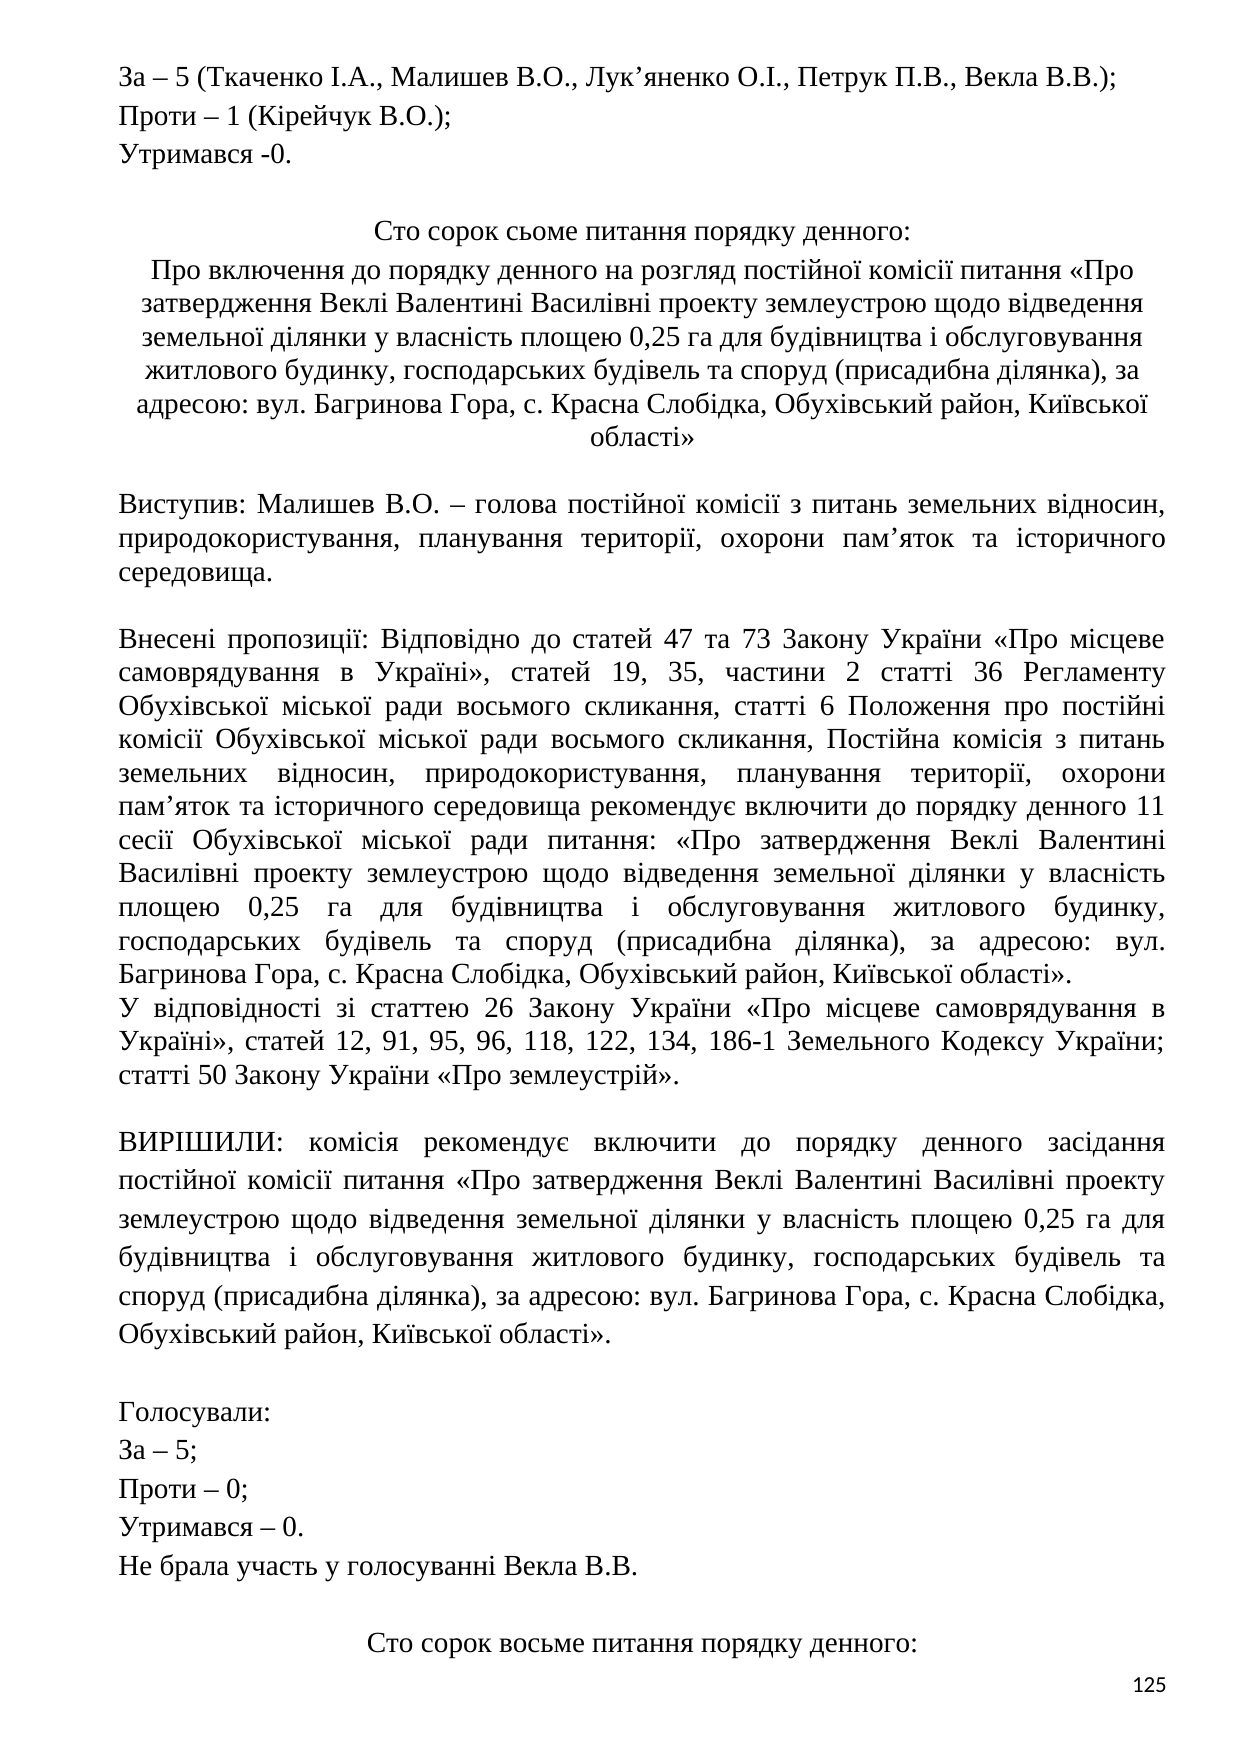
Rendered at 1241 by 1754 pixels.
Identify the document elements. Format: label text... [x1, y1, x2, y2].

text ВИРІШИЛИ: комісія рекомендує включити до порядку денного засідання постійної комісії питання «Про затвердження Веклі Валентині Василівні проекту землеустрою щодо відведення земельної ділянки у власність площею 0,25 га для будівництва і обслуговування житлового будинку, господарських будівель та споруд (присадибна ділянка), за адресою: вул. Багринова Гора, с. Красна Слобідка, Обухівський район, Київської області». [118, 1124, 1167, 1350]
text За – 5; [118, 1432, 1167, 1466]
text Про включення до порядку денного на розгляд постійної комісії питання «Про затвердження Веклі Валентині Василівні проекту землеустрою щодо відведення земельної ділянки у власність площею 0,25 га для будівництва і обслуговування житлового будинку, господарських будівель та споруд (присадибна ділянка), за адресою: вул. Багринова Гора, с. Красна Слобідка, Обухівський район, Київської області» [118, 252, 1167, 453]
text Не брала участь у голосуванні Векла В.В. [118, 1548, 1167, 1581]
text За – 5 (Ткаченко І.А., Малишев В.О., Лук’яненко О.І., Петрук П.В., Векла В.В.); [118, 59, 1167, 93]
text Сто сорок восьме питання порядку денного: [118, 1625, 1167, 1658]
text Проти – 1 (Кірейчук В.О.); [118, 98, 1167, 131]
text Утримався – 0. [118, 1509, 1167, 1543]
text У відповідності зі статтею 26 Закону України «Про місцеве самоврядування в Україні», статей 12, 91, 95, 96, 118, 122, 134, 186-1 Земельного Кодексу України; статті 50 Закону України «Про землеустрій». [118, 990, 1167, 1090]
text Утримався -0. [118, 136, 1167, 170]
text Проти – 0; [118, 1471, 1167, 1504]
text Внесені пропозиції: Відповідно до статей 47 та 73 3акону України «Про місцеве самоврядування в Україні», статей 19, 35, частини 2 статті 36 Регламенту Обухівської міської ради восьмого скликання, статті 6 Положення про постійні комісії Обухівської міської ради восьмого скликання, Постійна комісія з питань земельних відносин, природокористування, планування території, охорони пам’яток та історичного середовища рекомендує включити до порядку денного 11 сесії Обухівської міської ради питання: «Про затвердження Веклі Валентині Василівні проекту землеустрою щодо відведення земельної ділянки у власність площею 0,25 га для будівництва і обслуговування житлового будинку, господарських будівель та споруд (присадибна ділянка), за адресою: вул. Багринова Гора, с. Красна Слобідка, Обухівський район, Київської області». [118, 621, 1167, 990]
text Виступив: Малишев В.О. – голова постійної комісії з питань земельних відносин, природокористування, планування території, охорони пам’яток та історичного середовища. [118, 487, 1167, 587]
text Сто сорок сьоме питання порядку денного: [118, 213, 1167, 247]
text Голосували: [118, 1394, 1167, 1427]
